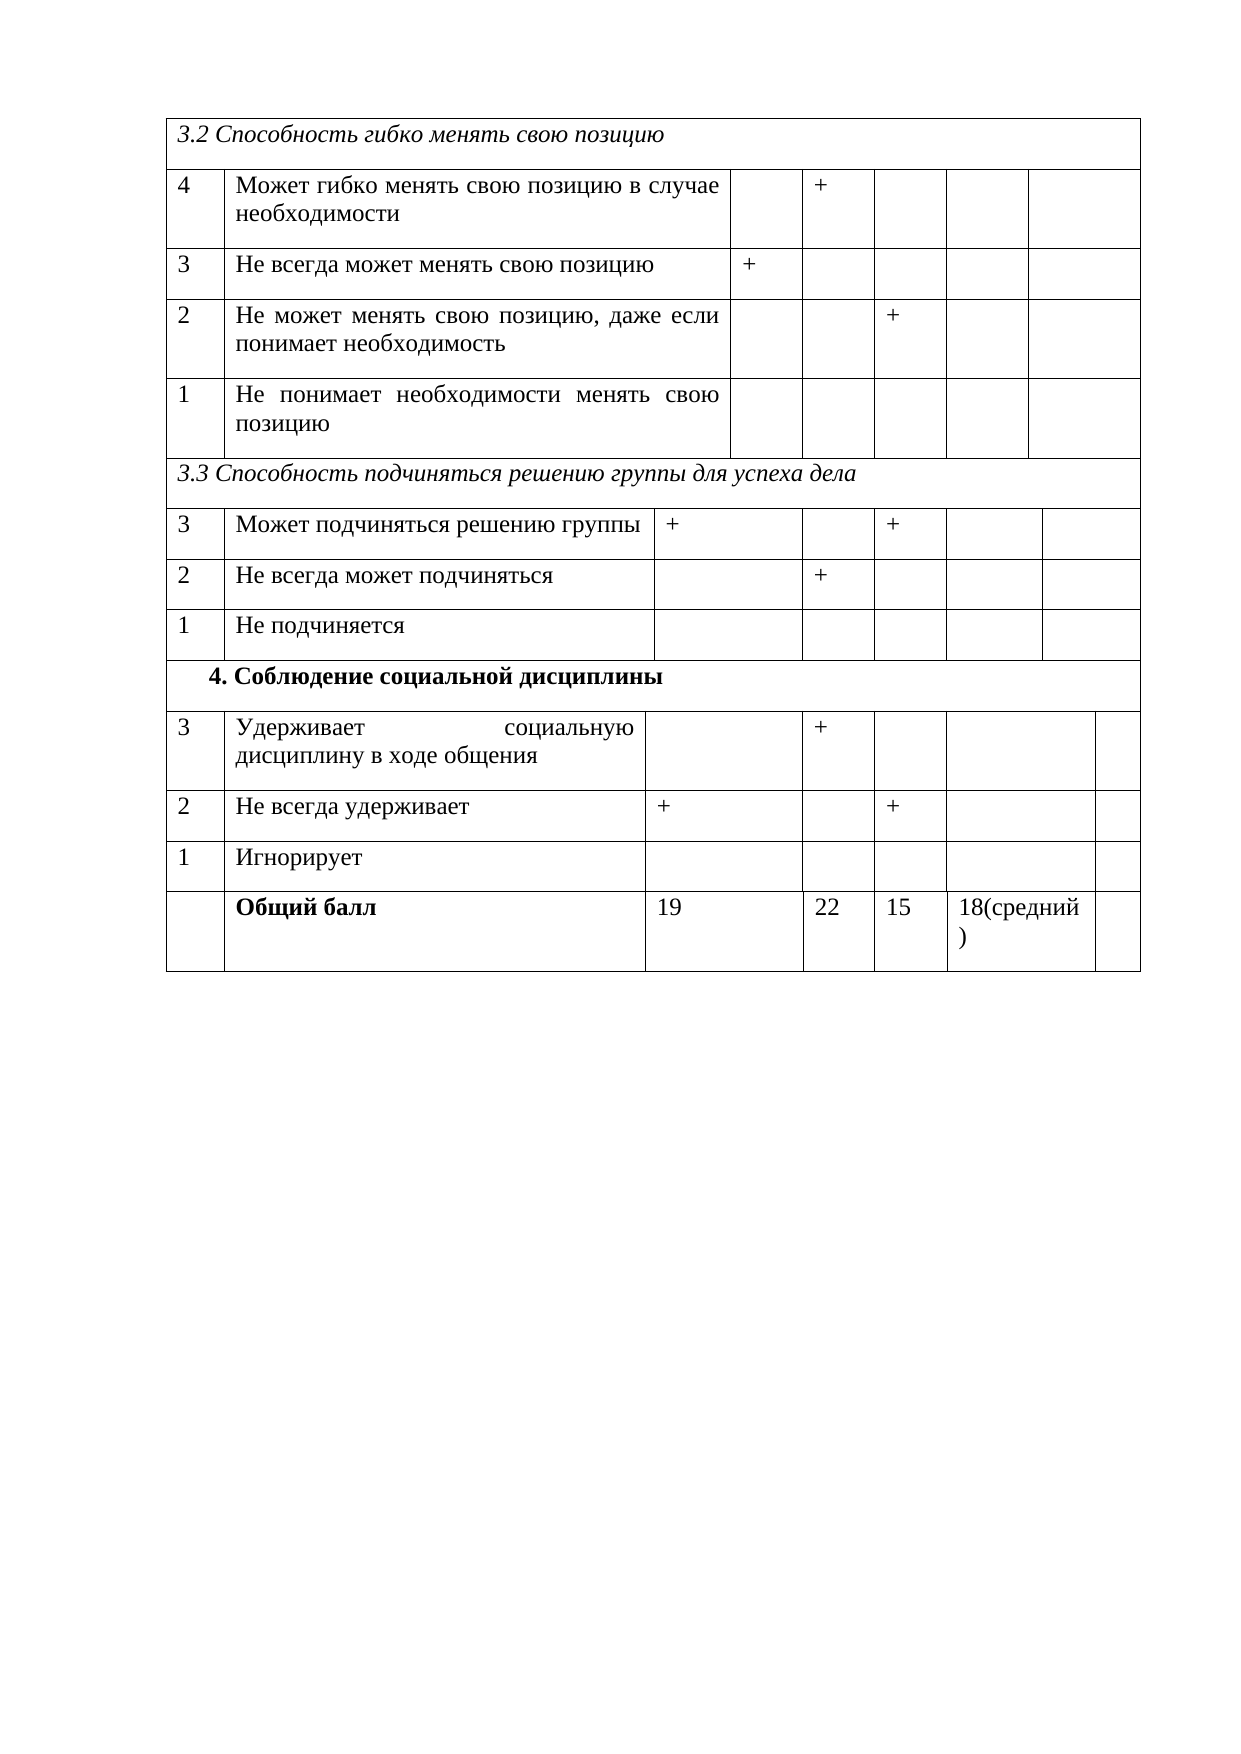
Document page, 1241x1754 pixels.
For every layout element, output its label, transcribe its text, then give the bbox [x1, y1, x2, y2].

table_cell [803, 610, 874, 660]
table_cell [803, 300, 874, 378]
table_cell [731, 379, 802, 457]
table_cell 18(средний) [948, 892, 1095, 971]
table_cell + [803, 170, 874, 248]
table_cell [731, 300, 802, 378]
table_cell 2 [167, 791, 224, 841]
table_cell [875, 170, 946, 248]
table_cell Не подчиняется [225, 610, 654, 660]
table_cell 1 [167, 610, 224, 660]
table_cell Может подчиняться решению группы [225, 509, 654, 559]
table_cell [875, 560, 946, 609]
table_cell [731, 170, 802, 248]
table_cell + [731, 249, 802, 299]
table_cell + [875, 300, 946, 378]
table_cell 3 [167, 712, 224, 790]
table_cell + [875, 509, 946, 559]
table_cell [947, 300, 1028, 378]
table_cell Игнорирует [225, 842, 645, 891]
table_cell [947, 610, 1042, 660]
table_cell 3.3 Способность подчиняться решению группы для успеха дела [167, 459, 1140, 508]
table_cell 3.2 Способность гибко менять свою позицию [167, 119, 1140, 169]
table_cell 3 [167, 249, 224, 299]
table_cell + [803, 560, 874, 609]
table_cell [947, 842, 1095, 891]
table_cell [947, 791, 1095, 841]
table_cell 4. Соблюдение социальной дисциплины [167, 661, 1140, 711]
table_cell [947, 379, 1028, 457]
table_cell [1043, 610, 1140, 660]
table_cell [875, 712, 946, 790]
table_cell [1029, 170, 1140, 248]
table_cell [875, 842, 946, 891]
table_cell [947, 249, 1028, 299]
table_cell [1043, 509, 1140, 559]
table_cell Не всегда может подчиняться [225, 560, 654, 609]
table_cell 1 [167, 842, 224, 891]
table_cell [947, 712, 1095, 790]
table_cell [947, 509, 1042, 559]
table_cell [947, 560, 1042, 609]
table_cell Удерживает социальную дисциплину в ходе общения [225, 712, 645, 790]
table_cell [655, 610, 802, 660]
table_cell 4 [167, 170, 224, 248]
table_cell Не всегда может менять свою позицию [225, 249, 730, 299]
table_cell Не понимает необходимости менять свою позицию [225, 379, 730, 457]
table_cell + [803, 712, 874, 790]
table_cell [803, 249, 874, 299]
table_cell Не может менять свою позицию, даже если понимает необходимость [225, 300, 730, 378]
table_cell 3 [167, 509, 224, 559]
table_cell [1029, 379, 1140, 457]
table_cell [803, 509, 874, 559]
table_cell 1 [167, 379, 224, 457]
table_cell [803, 791, 874, 841]
table_cell [875, 379, 946, 457]
table_cell + [655, 509, 802, 559]
table_cell [646, 842, 802, 891]
table_cell [947, 170, 1028, 248]
table_cell 2 [167, 560, 224, 609]
table_cell [803, 379, 874, 457]
table_cell 22 [804, 892, 874, 971]
table_cell [875, 249, 946, 299]
table_cell 19 [646, 892, 803, 971]
table_cell [875, 610, 946, 660]
table_cell [1029, 300, 1140, 378]
table_cell Может гибко менять свою позицию в случае необходимости [225, 170, 730, 248]
table_cell [167, 892, 224, 971]
table_cell [1096, 842, 1140, 891]
table_cell + [875, 791, 946, 841]
table_cell [655, 560, 802, 609]
table_cell [1096, 892, 1140, 971]
table_cell [1096, 791, 1140, 841]
table_cell [1043, 560, 1140, 609]
table_cell + [646, 791, 802, 841]
table_cell 2 [167, 300, 224, 378]
table_cell [646, 712, 802, 790]
table_cell [1029, 249, 1140, 299]
table_cell Не всегда удерживает [225, 791, 645, 841]
table_cell [803, 842, 874, 891]
table_cell Общий балл [225, 892, 645, 971]
table_cell [1096, 712, 1140, 790]
table_cell 15 [875, 892, 947, 971]
